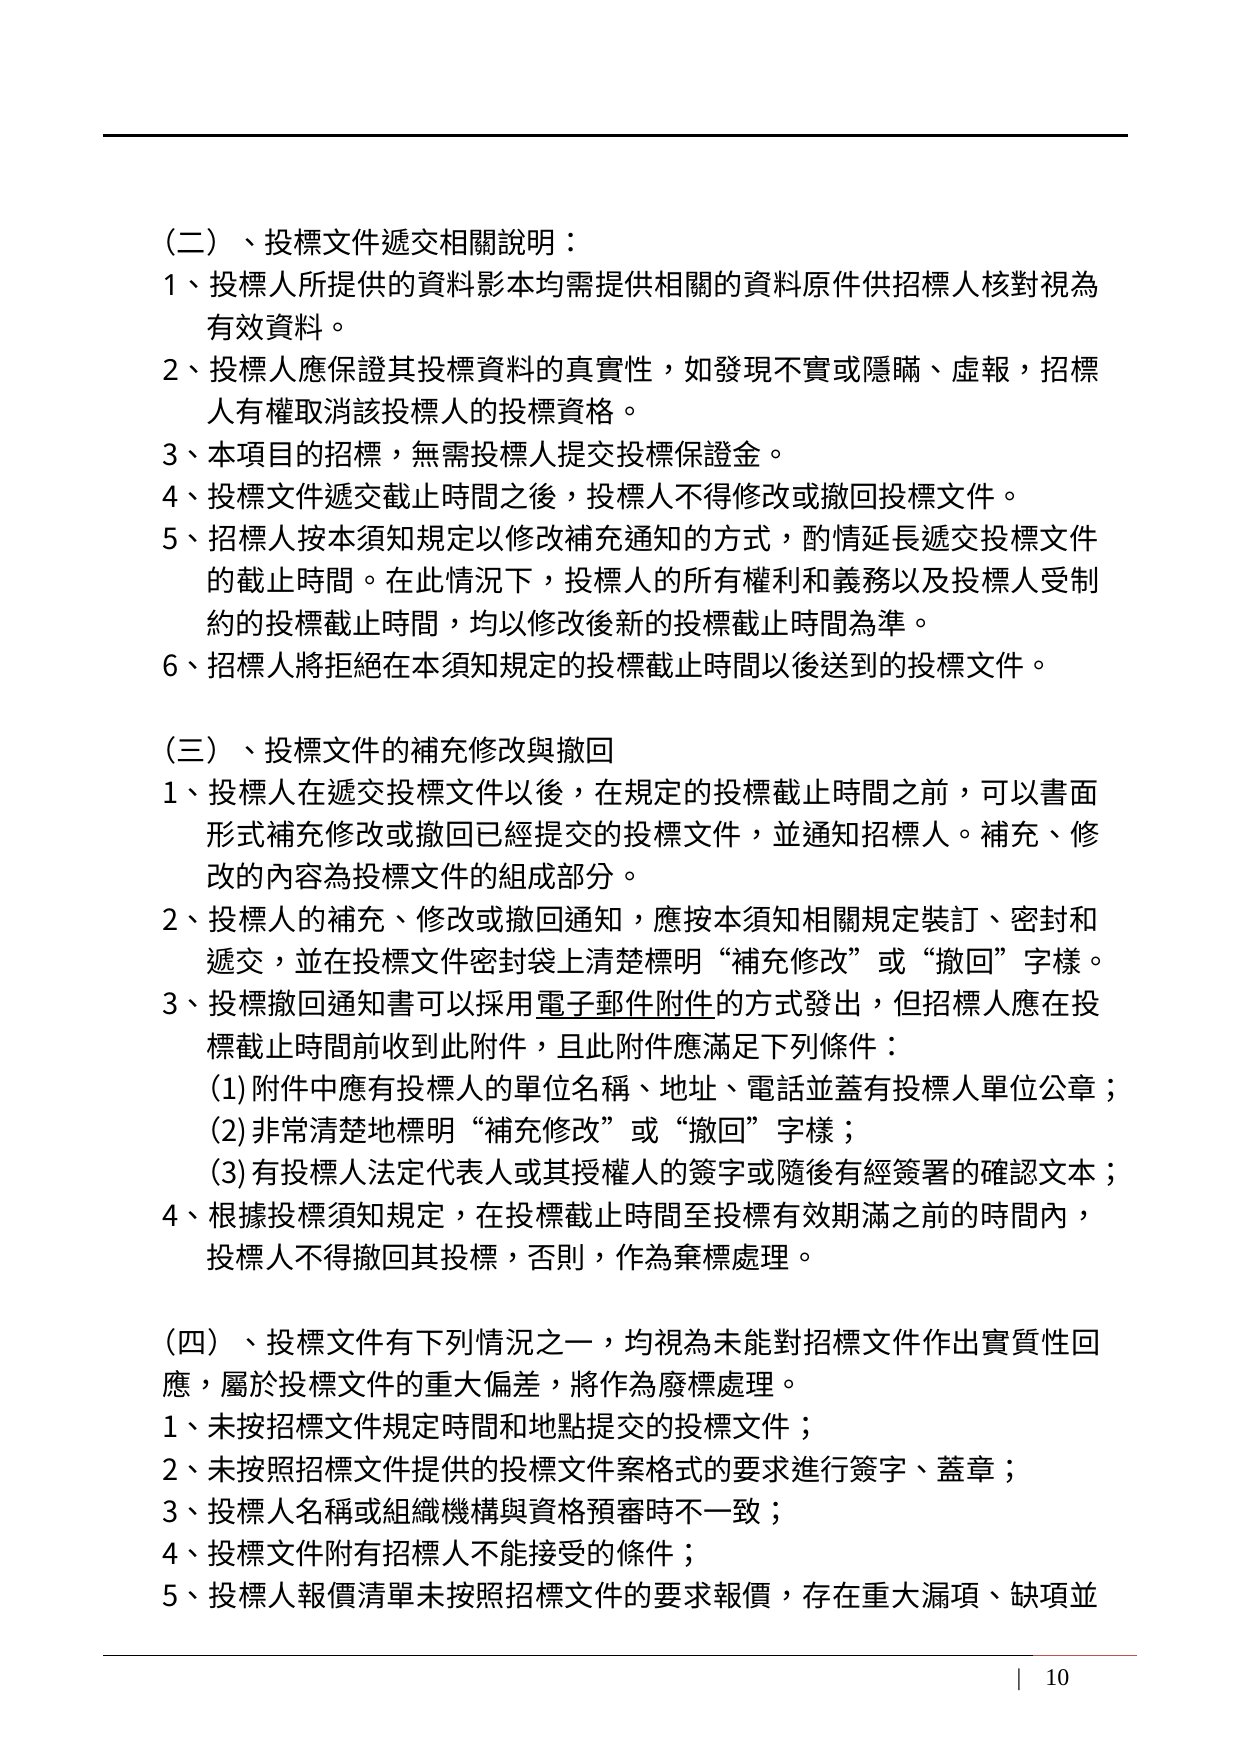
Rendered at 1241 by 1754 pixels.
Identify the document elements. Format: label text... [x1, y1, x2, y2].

list 附件中應有投標人的單位名稱、地址、電話並蓋有投標人單位公章； [192, 1066, 1101, 1108]
text （三）、投標文件的補充修改與撤回 [147, 727, 1101, 769]
text （四）、投標文件有下列情況之一，均視為未能對招標文件作出實質性回應，屬於投標文件的重大偏差，將作為廢標處理。 [147, 1319, 1101, 1404]
text 4、投標文件遞交截止時間之後，投標人不得修改或撤回投標文件。 [162, 473, 1101, 516]
text 3、本項目的招標，無需投標人提交投標保證金。 [162, 431, 1101, 473]
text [162, 1573, 1101, 1615]
list 非常清楚地標明“補充修改”或“撤回”字樣； [192, 1108, 1101, 1150]
text 1、投標人在遞交投標文件以後，在規定的投標截止時間之前，可以書面形式補充修改或撤回已經提交的投標文件，並通知招標人。補充、修改的內容為投標文件的組成部分。 [162, 769, 1101, 896]
text 4、根據投標須知規定，在投標截止時間至投標有效期滿之前的時間內，投標人不得撤回其投標，否則，作為棄標處理。 [162, 1192, 1101, 1277]
text 4、投標文件附有招標人不能接受的條件； [103, 1531, 1101, 1573]
text 6、招標人將拒絕在本須知規定的投標截止時間以後送到的投標文件。 [162, 643, 1101, 685]
text 2、投標人應保證其投標資料的真實性，如發現不實或隱瞞、虛報，招標人有權取消該投標人的投標資格。 [162, 346, 1101, 431]
text 2、未按照招標文件提供的投標文件案格式的要求進行簽字、蓋章； [103, 1446, 1101, 1488]
list 有投標人法定代表人或其授權人的簽字或隨後有經簽署的確認文本； [192, 1150, 1101, 1192]
text 1、未按招標文件規定時間和地點提交的投標文件； [103, 1404, 1101, 1446]
text （二）、投標文件遞交相關說明： [147, 219, 1101, 262]
text 3、投標撤回通知書可以採用電子郵件附件的方式發出，但招標人應在投標截止時間前收到此附件，且此附件應滿足下列條件： [162, 981, 1101, 1066]
text 3、投標人名稱或組織機構與資格預審時不一致； [103, 1488, 1101, 1531]
text 2、投標人的補充、修改或撤回通知，應按本須知相關規定裝訂、密封和遞交，並在投標文件密封袋上清楚標明“補充修改”或“撤回”字樣。 [162, 896, 1101, 981]
text 5、招標人按本須知規定以修改補充通知的方式，酌情延長遞交投標文件的截止時間。在此情況下，投標人的所有權利和義務以及投標人受制約的投標截止時間，均以修改後新的投標截止時間為準。 [162, 516, 1101, 643]
text 1、投標人所提供的資料影本均需提供相關的資料原件供招標人核對視為有效資料。 [162, 262, 1101, 346]
